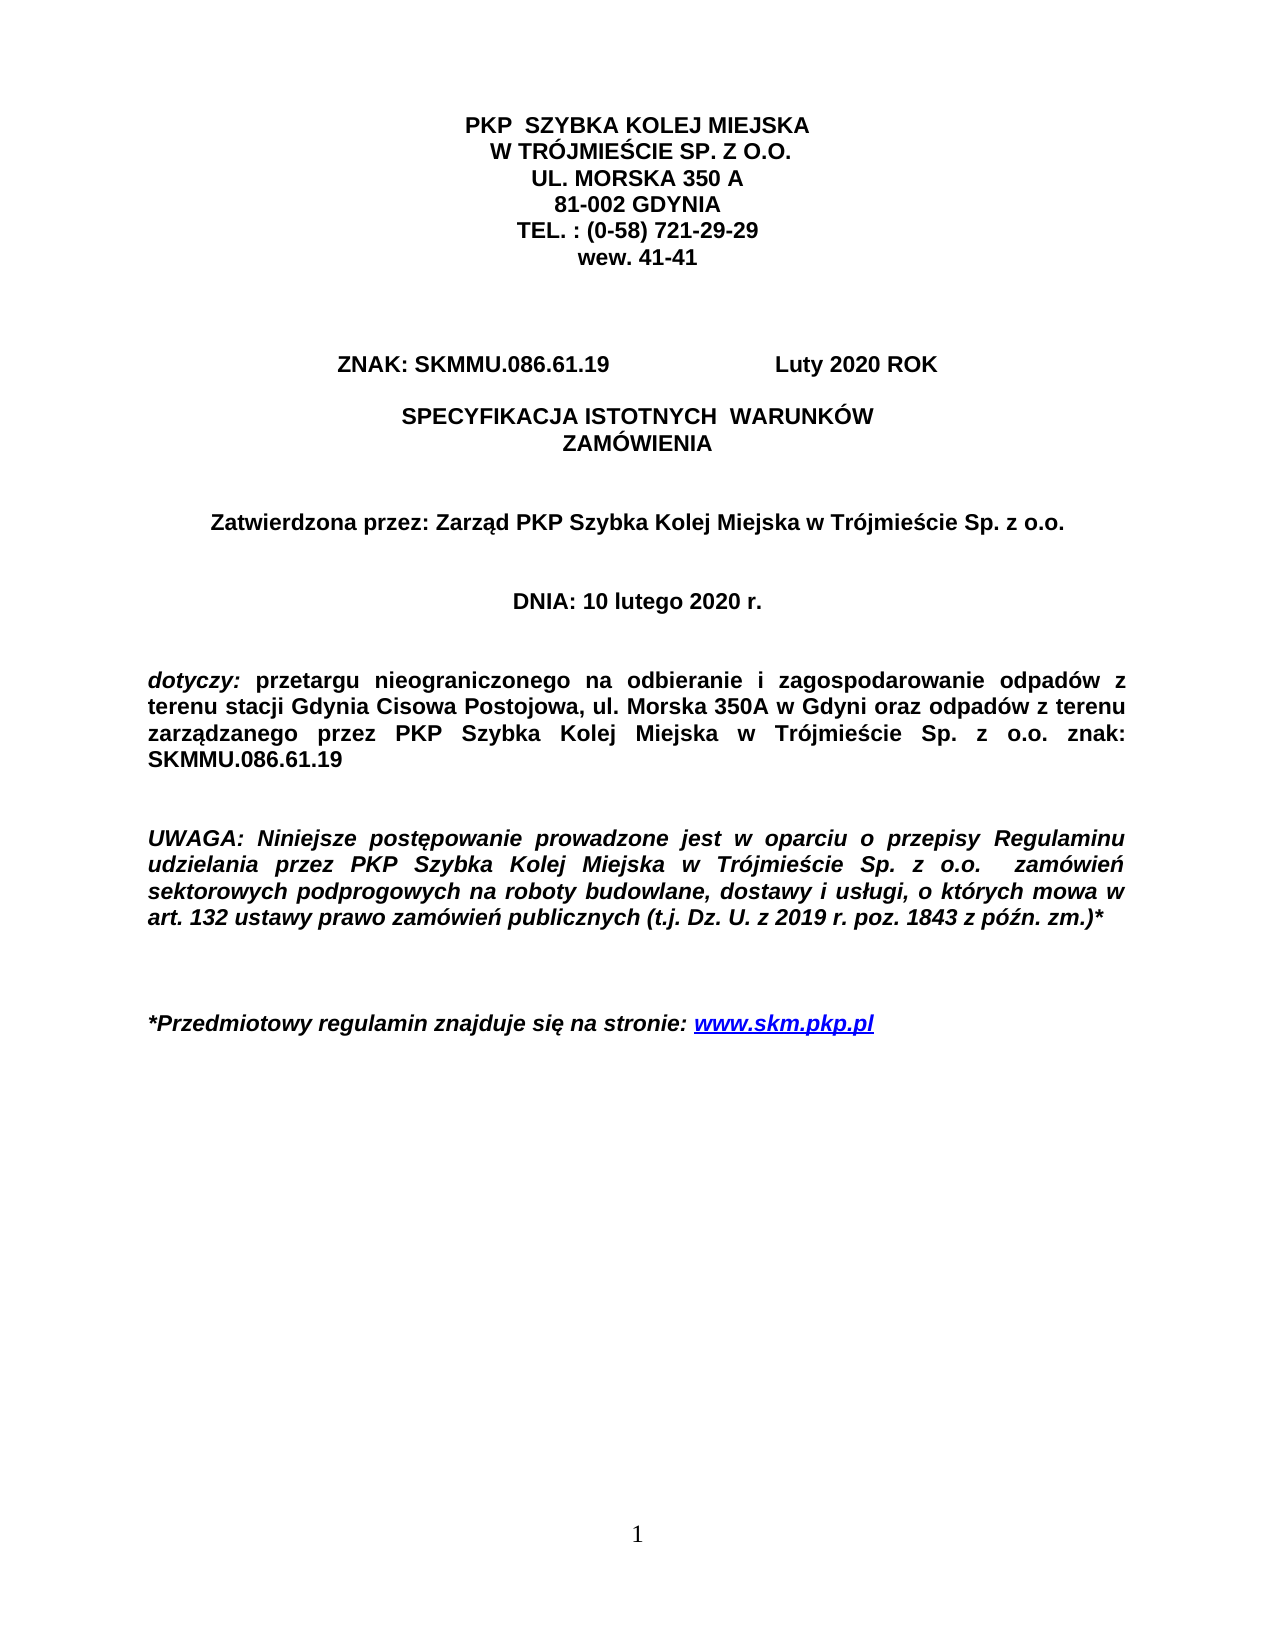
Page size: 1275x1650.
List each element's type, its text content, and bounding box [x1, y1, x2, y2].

text wew. 41-41 [148, 243, 1127, 270]
text DNIA: 10 lutego 2020 r. [148, 588, 1127, 614]
text TEL. : (0-58) 721-29-29 [148, 217, 1127, 243]
text ZNAK: SKMMU.086.61.19 Luty 2020 ROK [148, 351, 1127, 377]
text *Przedmiotowy regulamin znajduje się na stronie: www.skm.pkp.pl [148, 1009, 1127, 1036]
text dotyczy: przetargu nieograniczonego na odbieranie i zagospodarowanie odpadów z terenu stacji Gdynia Cisowa Postojowa, ul. Morska 350A w Gdyni oraz odpadów z terenu zarządzanego przez PKP Szybka Kolej Miejska w Trójmieście Sp. z o.o. znak: SKMMU.086.61.19 [148, 667, 1127, 772]
text UL. MORSKA 350 A [148, 164, 1127, 191]
text 81-002 GDYNIA [148, 191, 1127, 217]
text Zatwierdzona przez: Zarząd PKP Szybka Kolej Miejska w Trójmieście Sp. z o.o. [148, 509, 1127, 535]
text W TRÓJMIEŚCIE SP. Z O.O. [148, 138, 1127, 164]
text ZAMÓWIENIA [148, 430, 1127, 456]
text SPECYFIKACJA ISTOTNYCH WARUNKÓW [148, 403, 1127, 430]
text PKP SZYBKA KOLEJ MIEJSKA [148, 112, 1127, 138]
text UWAGA: Niniejsze postępowanie prowadzone jest w oparciu o przepisy Regulaminu udzielania przez PKP Szybka Kolej Miejska w Trójmieście Sp. z o.o. zamówień sektorowych podprogowych na roboty budowlane, dostawy i usługi, o których mowa w art. 132 ustawy prawo zamówień publicznych (t.j. Dz. U. z 2019 r. poz. 1843 z późn. zm.)* [148, 825, 1127, 930]
